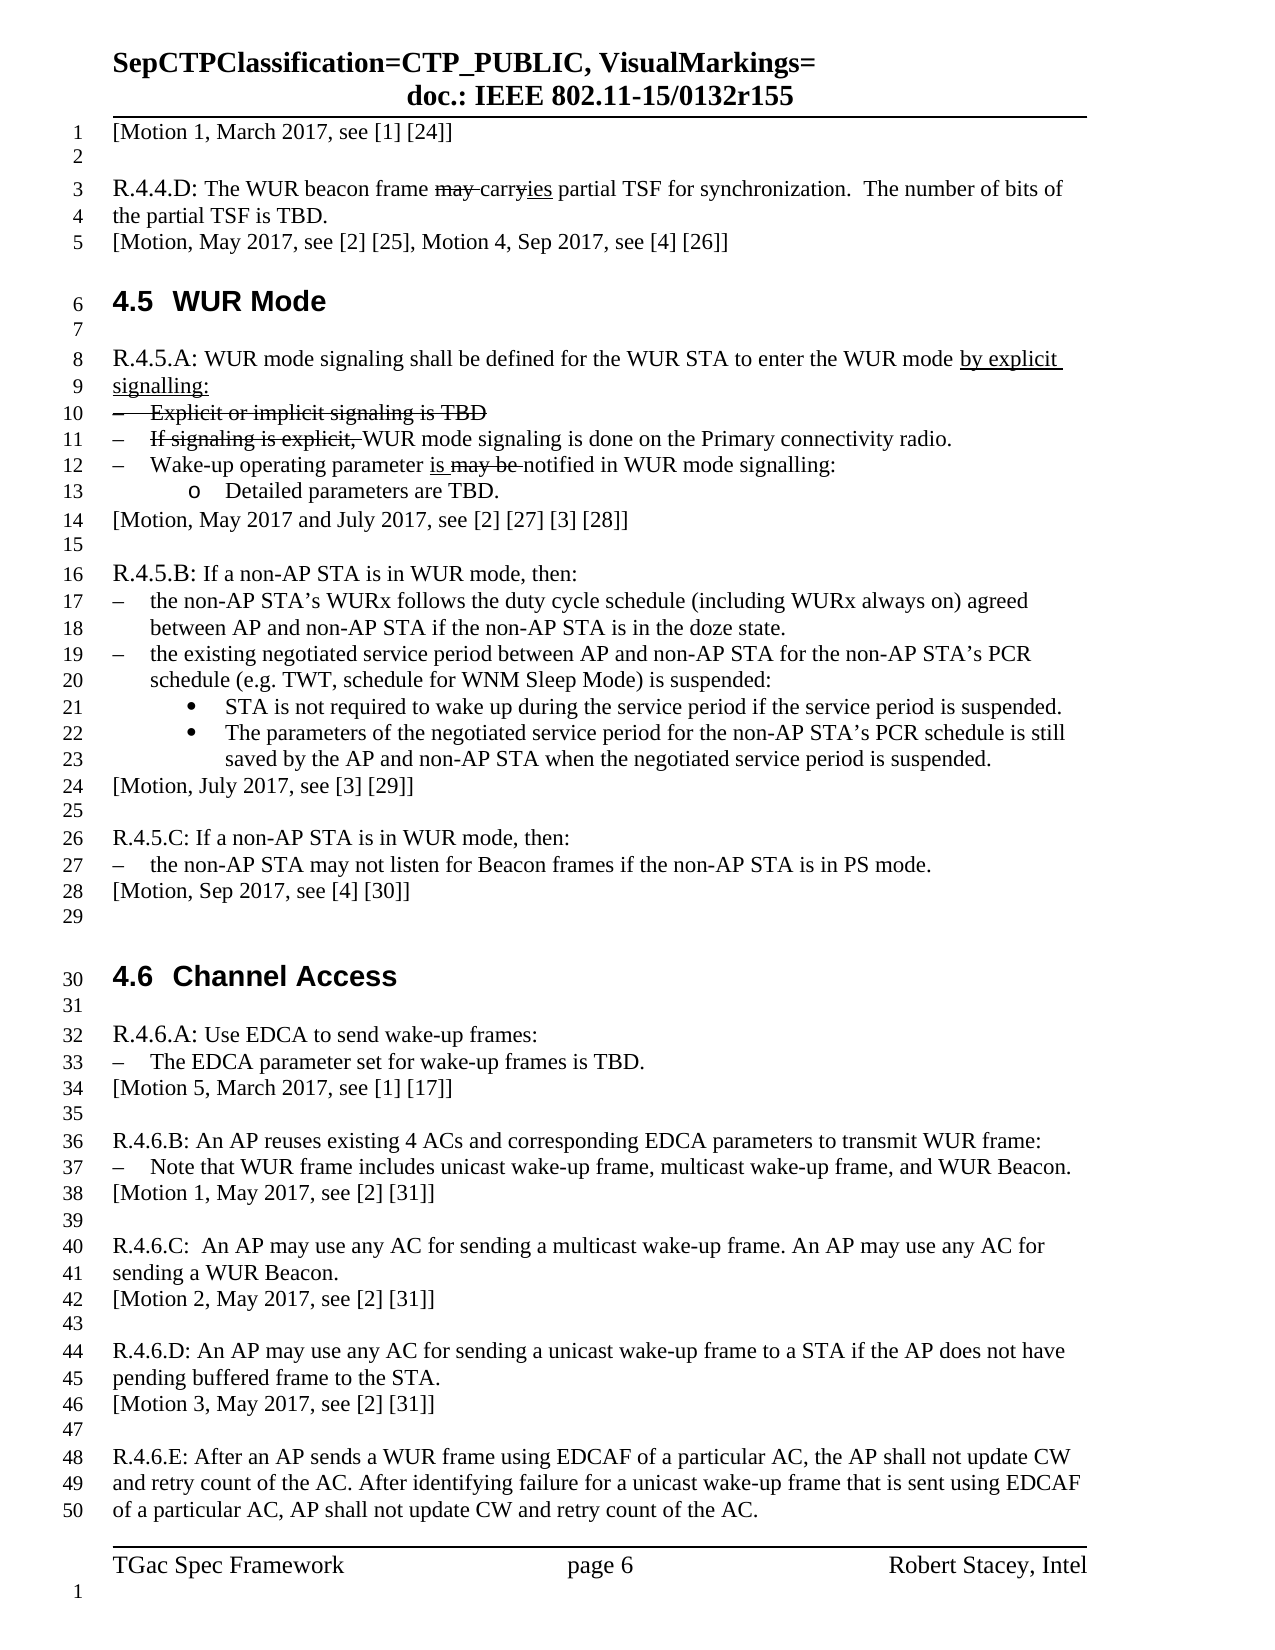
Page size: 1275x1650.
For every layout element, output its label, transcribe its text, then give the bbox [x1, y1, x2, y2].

list WUR mode signaling shall be defined for the WUR STA to enter the WUR mode by explicit signalling: [112, 343, 1087, 398]
subtitle Channel Access [112, 959, 1087, 993]
list The WUR beacon frame may carryies partial TSF for synchronization. The number of bits of the partial TSF is TBD. [112, 173, 1087, 228]
list If a non-AP STA is in WUR mode, then: [112, 824, 1087, 851]
list If signaling is explicit, WUR mode signaling is done on the Primary connectivity radio. [112, 425, 1087, 451]
list An AP may use any AC for sending a unicast wake-up frame to a STA if the AP does not have pending buffered frame to the STA. [112, 1338, 1087, 1390]
subtitle WUR Mode [112, 283, 1087, 317]
list the non-AP STA’s WURx follows the duty cycle schedule (including WURx always on) agreed between AP and non-AP STA if the non-AP STA is in the doze state. [112, 587, 1087, 640]
text [Motion, July 2017, see] [112, 772, 1087, 798]
list the existing negotiated service period between AP and non-AP STA for the non-AP STA’s PCR schedule (e.g. TWT, schedule for WNM Sleep Mode) is suspended: [112, 640, 1087, 693]
text [Motion, Sep 2017, see] [112, 877, 1087, 903]
list After an AP sends a WUR frame using EDCAF of a particular AC, the AP shall not update CW and retry count of the AC. After identifying failure for a unicast wake-up frame that is sent using EDCAF of a particular AC, AP shall not update CW and retry count of the AC. [112, 1443, 1087, 1522]
list Explicit or implicit signaling is TBD [112, 398, 1087, 425]
list [Motion 3, May 2017, see ] [112, 1390, 1087, 1417]
list [Motion, May 2017, see , Motion 4, Sep 2017, see ] [112, 228, 1087, 254]
list [Motion 1, March 2017, see] [112, 118, 1087, 144]
text [Motion 5, March 2017, see] [112, 1074, 1087, 1100]
list If a non-AP STA is in WUR mode, then: [112, 558, 1087, 587]
list Note that WUR frame includes unicast wake-up frame, multicast wake-up frame, and WUR Beacon. [112, 1153, 1087, 1179]
list [Motion 2, May 2017, see ] [112, 1285, 1087, 1311]
text [Motion, May 2017 and July 2017, see ] [112, 506, 1087, 532]
list An AP may use any AC for sending a multicast wake-up frame. An AP may use any AC for sending a WUR Beacon. [112, 1232, 1087, 1285]
list An AP reuses existing 4 ACs and corresponding EDCA parameters to transmit WUR frame: [112, 1127, 1087, 1153]
list The parameters of the negotiated service period for the non-AP STA’s PCR schedule is still saved by the AP and non-AP STA when the negotiated service period is suspended. [187, 719, 1087, 772]
list the non-AP STA may not listen for Beacon frames if the non-AP STA is in PS mode. [112, 851, 1087, 877]
list The EDCA parameter set for wake-up frames is TBD. [112, 1048, 1087, 1074]
list Detailed parameters are TBD. [187, 478, 1087, 506]
list [Motion 1, May 2017, see ] [112, 1179, 1087, 1206]
list STA is not required to wake up during the service period if the service period is suspended. [187, 693, 1087, 719]
list Wake-up operating parameter is may be notified in WUR mode signalling: [112, 451, 1087, 478]
list Use EDCA to send wake-up frames: [112, 1019, 1087, 1048]
